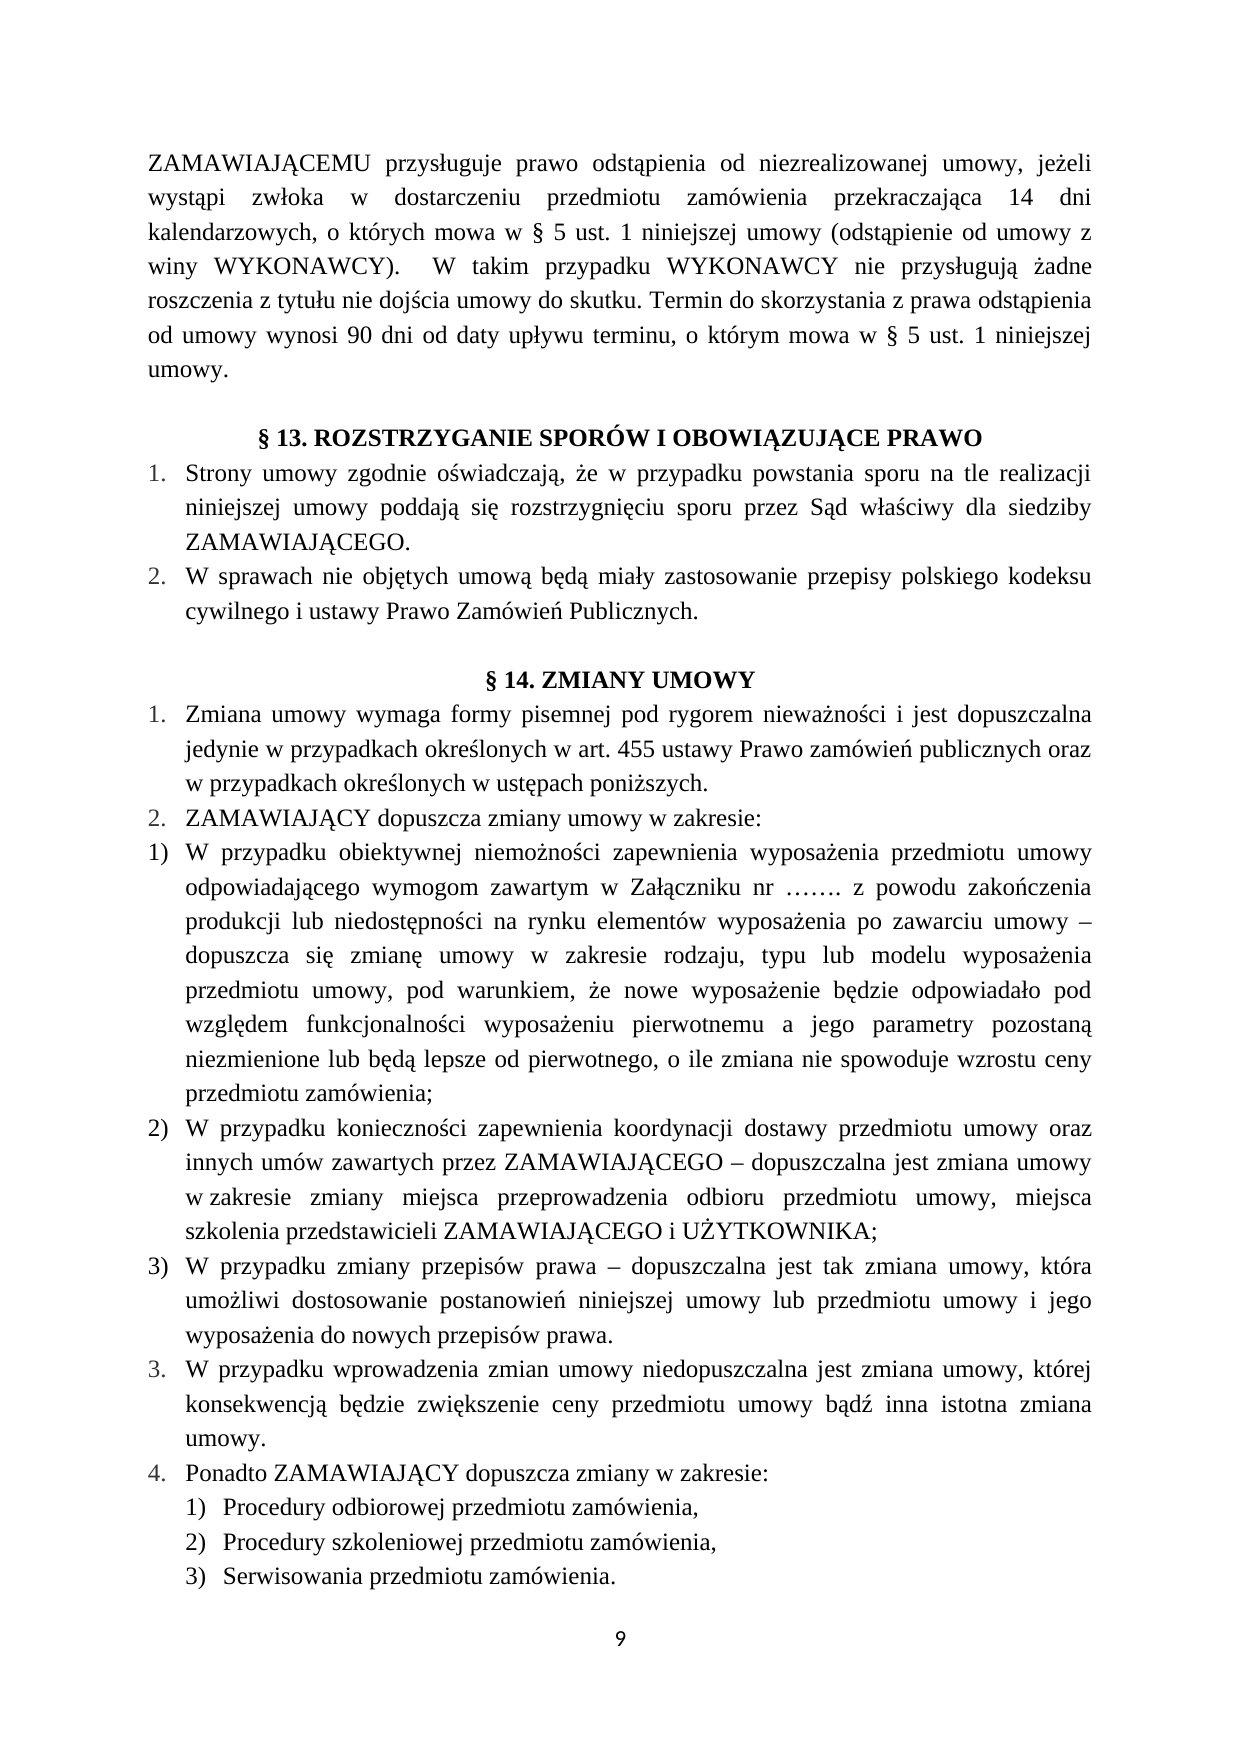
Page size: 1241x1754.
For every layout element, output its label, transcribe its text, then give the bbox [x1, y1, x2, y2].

list Strony umowy zgodnie oświadczają, że w przypadku powstania sporu na tle realizacji niniejszej umowy poddają się rozstrzygnięciu sporu przez Sąd właściwy dla siedziby ZAMAWIAJĄCEGO. [148, 458, 1093, 556]
text § 13. ROZSTRZYGANIE SPORÓW I OBOWIĄZUJĄCE PRAWO [148, 423, 1093, 452]
text § 14. ZMIANY UMOWY [148, 665, 1093, 693]
list W przypadku obiektywnej niemożności zapewnienia wyposażenia przedmiotu umowy odpowiadającego wymogom zawartym w Załączniku nr ……. z powodu zakończenia produkcji lub niedostępności na rynku elementów wyposażenia po zawarciu umowy – dopuszcza się zmianę umowy w zakresie rodzaju, typu lub modelu wyposażenia przedmiotu umowy, pod warunkiem, że nowe wyposażenie będzie odpowiadało pod względem funkcjonalności wyposażeniu pierwotnemu a jego parametry pozostaną niezmienione lub będą lepsze od pierwotnego, o ile zmiana nie spowoduje wzrostu ceny przedmiotu zamówienia; [148, 837, 1093, 1107]
list W sprawach nie objętych umową będą miały zastosowanie przepisy polskiego kodeksu cywilnego i ustawy Prawo Zamówień Publicznych. [148, 561, 1093, 624]
list W przypadku zmiany przepisów prawa – dopuszczalna jest tak zmiana umowy, która umożliwi dostosowanie postanowień niniejszej umowy lub przedmiotu umowy i jego wyposażenia do nowych przepisów prawa. [148, 1251, 1093, 1349]
list ZAMAWIAJĄCY dopuszcza zmiany umowy w zakresie: [148, 803, 1093, 831]
text ZAMAWIAJĄCEMU przysługuje prawo odstąpienia od niezrealizowanej umowy, jeżeli wystąpi zwłoka w dostarczeniu przedmiotu zamówienia przekraczająca 14 dni kalendarzowych, o których mowa w § 5 ust. 1 niniejszej umowy (odstąpienie od umowy z winy WYKONAWCY). W takim przypadku WYKONAWCY nie przysługują żadne roszczenia z tytułu nie dojścia umowy do skutku. Termin do skorzystania z prawa odstąpienia od umowy wynosi 90 dni od daty upływu terminu, o którym mowa w § 5 ust. 1 niniejszej umowy. [148, 148, 1093, 383]
list W przypadku konieczności zapewnienia koordynacji dostawy przedmiotu umowy oraz innych umów zawartych przez ZAMAWIAJĄCEGO – dopuszczalna jest zmiana umowy w zakresie zmiany miejsca przeprowadzenia odbioru przedmiotu umowy, miejsca szkolenia przedstawicieli ZAMAWIAJĄCEGO i UŻYTKOWNIKA; [148, 1113, 1093, 1245]
list W przypadku wprowadzenia zmian umowy niedopuszczalna jest zmiana umowy, której konsekwencją będzie zwiększenie ceny przedmiotu umowy bądź inna istotna zmiana umowy. [148, 1354, 1093, 1452]
list Zmiana umowy wymaga formy pisemnej pod rygorem nieważności i jest dopuszczalna jedynie w przypadkach określonych w art. 455 ustawy Prawo zamówień publicznych oraz w przypadkach określonych w ustępach poniższych. [148, 699, 1093, 797]
list Serwisowania przedmiotu zamówienia. [185, 1561, 1093, 1590]
list Ponadto ZAMAWIAJĄCY dopuszcza zmiany w zakresie: [148, 1458, 1093, 1487]
list Procedury szkoleniowej przedmiotu zamówienia, [185, 1527, 1093, 1556]
list Procedury odbiorowej przedmiotu zamówienia, [185, 1492, 1093, 1521]
